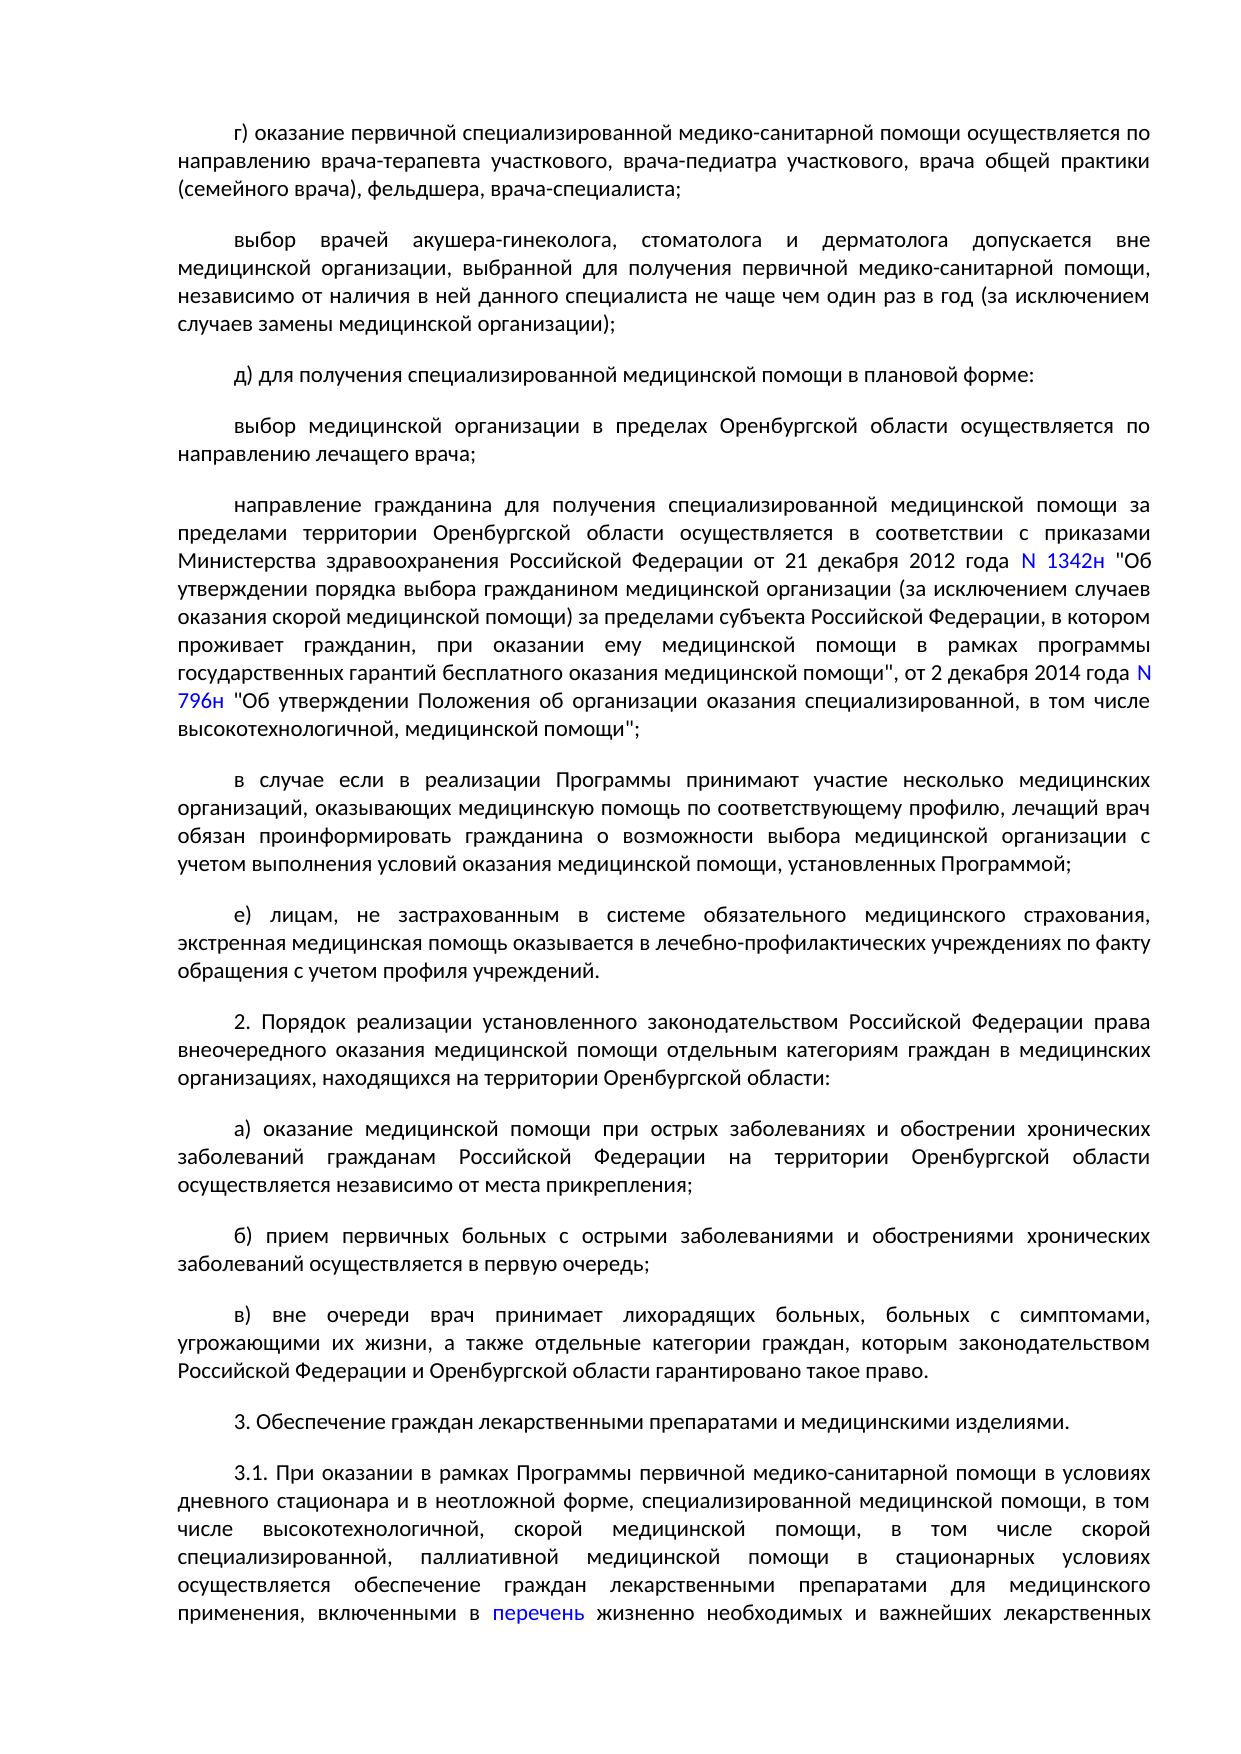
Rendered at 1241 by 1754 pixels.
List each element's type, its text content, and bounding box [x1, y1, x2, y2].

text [177, 1458, 1152, 1626]
text а) оказание медицинской помощи при острых заболеваниях и обострении хронических заболеваний гражданам Российской Федерации на территории Оренбургской области осуществляется независимо от места прикрепления; [177, 1114, 1152, 1198]
text 3. Обеспечение граждан лекарственными препаратами и медицинскими изделиями. [177, 1407, 1152, 1435]
text г) оказание первичной специализированной медико-санитарной помощи осуществляется по направлению врача-терапевта участкового, врача-педиатра участкового, врача общей практики (семейного врача), фельдшера, врача-специалиста; [177, 118, 1152, 202]
text в) вне очереди врач принимает лихорадящих больных, больных с симптомами, угрожающими их жизни, а также отдельные категории граждан, которым законодательством Российской Федерации и Оренбургской области гарантировано такое право. [177, 1300, 1152, 1384]
text направление гражданина для получения специализированной медицинской помощи за пределами территории Оренбургской области осуществляется в соответствии с приказами Министерства здравоохранения Российской Федерации от 21 декабря 2012 года N 1342н "Об утверждении порядка выбора гражданином медицинской организации (за исключением случаев оказания скорой медицинской помощи) за пределами субъекта Российской Федерации, в котором проживает гражданин, при оказании ему медицинской помощи в рамках программы государственных гарантий бесплатного оказания медицинской помощи", от 2 декабря 2014 года N 796н "Об утверждении Положения об организации оказания специализированной, в том числе высокотехнологичной, медицинской помощи"; [177, 490, 1152, 742]
text выбор медицинской организации в пределах Оренбургской области осуществляется по направлению лечащего врача; [177, 411, 1152, 467]
text е) лицам, не застрахованным в системе обязательного медицинского страхования, экстренная медицинская помощь оказывается в лечебно-профилактических учреждениях по факту обращения с учетом профиля учреждений. [177, 900, 1152, 984]
text б) прием первичных больных с острыми заболеваниями и обострениями хронических заболеваний осуществляется в первую очередь; [177, 1221, 1152, 1277]
text 2. Порядок реализации установленного законодательством Российской Федерации права внеочередного оказания медицинской помощи отдельным категориям граждан в медицинских организациях, находящихся на территории Оренбургской области: [177, 1007, 1152, 1091]
text в случае если в реализации Программы принимают участие несколько медицинских организаций, оказывающих медицинскую помощь по соответствующему профилю, лечащий врач обязан проинформировать гражданина о возможности выбора медицинской организации с учетом выполнения условий оказания медицинской помощи, установленных Программой; [177, 765, 1152, 877]
text д) для получения специализированной медицинской помощи в плановой форме: [177, 360, 1152, 388]
text выбор врачей акушера-гинеколога, стоматолога и дерматолога допускается вне медицинской организации, выбранной для получения первичной медико-санитарной помощи, независимо от наличия в ней данного специалиста не чаще чем один раз в год (за исключением случаев замены медицинской организации); [177, 225, 1152, 337]
